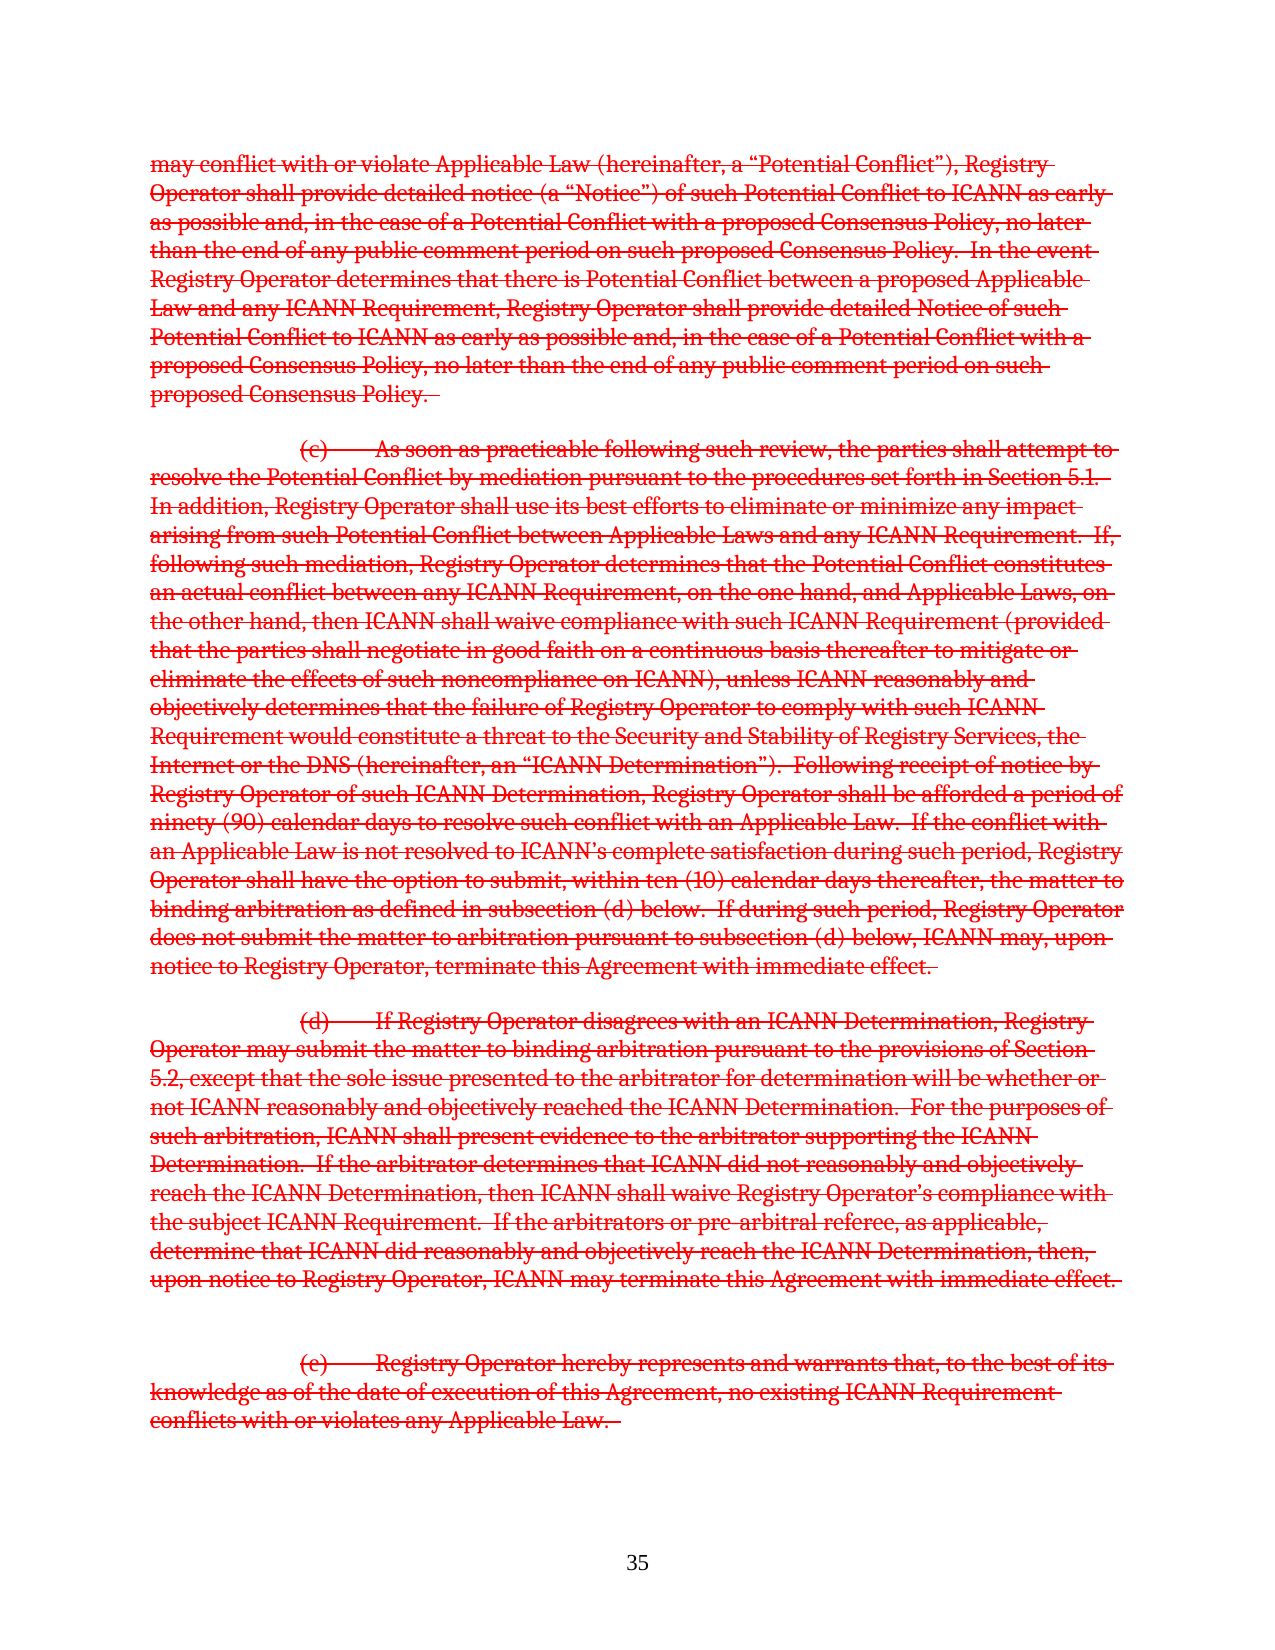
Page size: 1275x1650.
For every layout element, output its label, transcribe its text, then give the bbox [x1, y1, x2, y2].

list (c) As soon as practicable following such review, the parties shall attempt to resolve the Potential Conflict by mediation pursuant to the procedures set forth in Section 5.1. In addition, Registry Operator shall use its best efforts to eliminate or minimize any impact arising from such Potential Conflict between Applicable Laws and any ICANN Requirement. If, following such mediation, Registry Operator determines that the Potential Conflict constitutes an actual conflict between any ICANN Requirement, on the one hand, and Applicable Laws, on the other hand, then ICANN shall waive compliance with such ICANN Requirement (provided that the parties shall negotiate in good faith on a continuous basis thereafter to mitigate or eliminate the effects of such noncompliance on ICANN), unless ICANN reasonably and objectively determines that the failure of Registry Operator to comply with such ICANN Requirement would constitute a threat to the Security and Stability of Registry Services, the Internet or the DNS (hereinafter, an “ICANN Determination”). Following receipt of notice by Registry Operator of such ICANN Determination, Registry Operator shall be afforded a period of ninety (90) calendar days to resolve such conflict with an Applicable Law. If the conflict with an Applicable Law is not resolved to ICANN’s complete satisfaction during such period, Registry Operator shall have the option to submit, within ten (10) calendar days thereafter, the matter to binding arbitration as defined in subsection (d) below. If during such period, Registry Operator does not submit the matter to arbitration pursuant to subsection (d) below, ICANN may, upon notice to Registry Operator, terminate this Agreement with immediate effect. [150, 434, 1125, 981]
list (d) If Registry Operator disagrees with an ICANN Determination, Registry Operator may submit the matter to binding arbitration pursuant to the provisions of Section 5.2, except that the sole issue presented to the arbitrator for determination will be whether or not ICANN reasonably and objectively reached the ICANN Determination. For the purposes of such arbitration, ICANN shall present evidence to the arbitrator supporting the ICANN Determination. If the arbitrator determines that ICANN did not reasonably and objectively reach the ICANN Determination, then ICANN shall waive Registry Operator’s compliance with the subject ICANN Requirement. If the arbitrators or pre-arbitral referee, as applicable, determine that ICANN did reasonably and objectively reach the ICANN Determination, then, upon notice to Registry Operator, ICANN may terminate this Agreement with immediate effect. [150, 1006, 1125, 1323]
list (e) Registry Operator hereby represents and warrants that, to the best of its knowledge as of the date of execution of this Agreement, no existing ICANN Requirement conflicts with or violates any Applicable Law. [150, 1348, 1125, 1435]
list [150, 150, 1125, 409]
